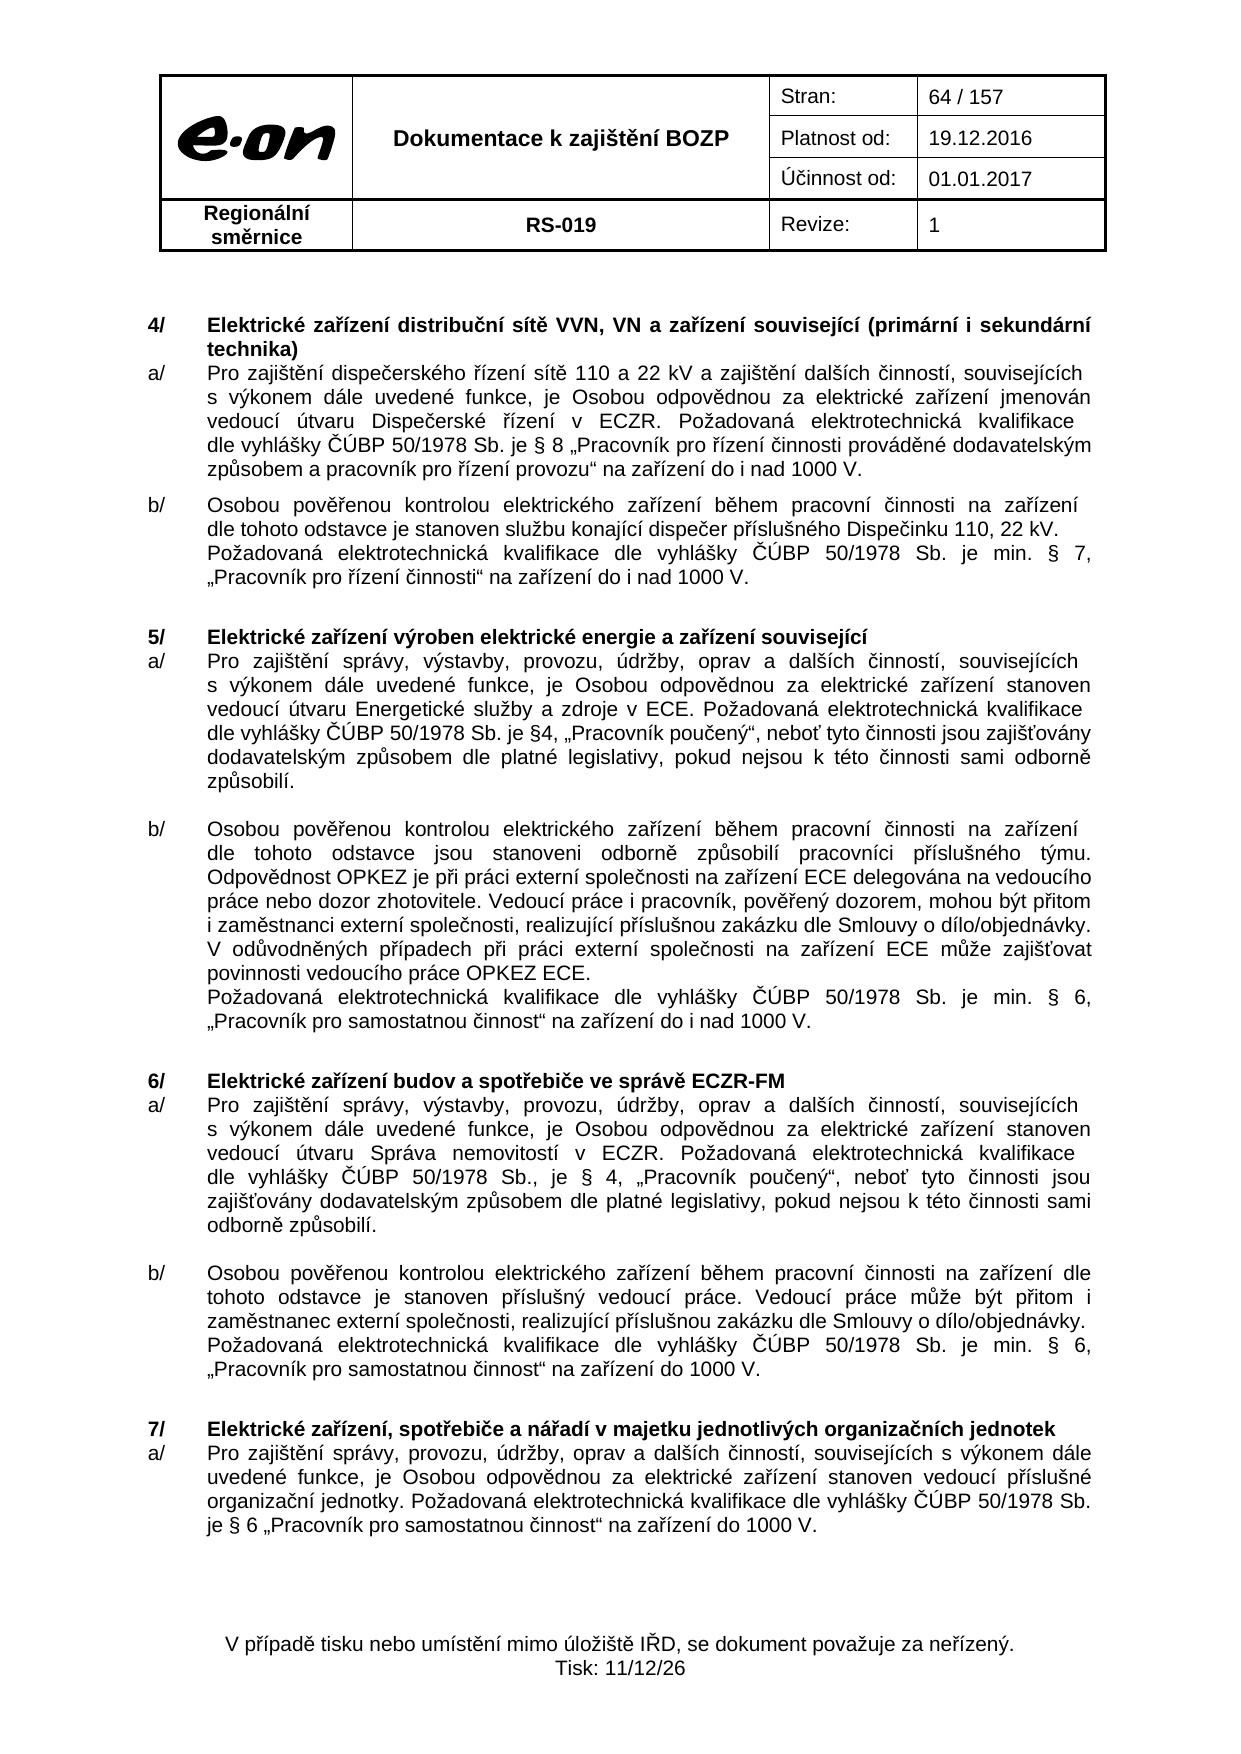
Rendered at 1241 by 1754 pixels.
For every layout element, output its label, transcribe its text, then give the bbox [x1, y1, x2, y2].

text a/ Pro zajištění správy, výstavby, provozu, údržby, oprav a dalších činností, souvisejících s výkonem dále uvedené funkce, je Osobou odpovědnou za elektrické zařízení stanoven vedoucí útvaru Energetické služby a zdroje v ECE. Požadovaná elektrotechnická kvalifikace dle vyhlášky ČÚBP 50/1978 Sb. je §4, „Pracovník poučený“, neboť tyto činnosti jsou zajišťovány dodavatelským způsobem dle platné legislativy, pokud nejsou k této činnosti sami odborně způsobilí. [148, 649, 1092, 793]
text 5/ Elektrické zařízení výroben elektrické energie a zařízení související [148, 625, 1092, 649]
text 4/ Elektrické zařízení distribuční sítě VVN, VN a zařízení související (primární i sekundární technika) [148, 313, 1092, 361]
text a/ Pro zajištění správy, provozu, údržby, oprav a dalších činností, souvisejících s výkonem dále uvedené funkce, je Osobou odpovědnou za elektrické zařízení stanoven vedoucí příslušné organizační jednotky. Požadovaná elektrotechnická kvalifikace dle vyhlášky ČÚBP 50/1978 Sb. je § 6 „Pracovník pro samostatnou činnost“ na zařízení do 1000 V. [148, 1441, 1092, 1537]
text b/ Osobou pověřenou kontrolou elektrického zařízení během pracovní činnosti na zařízení dle tohoto odstavce jsou stanoveni odborně způsobilí pracovníci příslušného týmu. Odpovědnost OPKEZ je při práci externí společnosti na zařízení ECE delegována na vedoucího práce nebo dozor zhotovitele. Vedoucí práce i pracovník, pověřený dozorem, mohou být přitom i zaměstnanci externí společnosti, realizující příslušnou zakázku dle Smlouvy o dílo/objednávky. V odůvodněných případech při práci externí společnosti na zařízení ECE může zajišťovat povinnosti vedoucího práce OPKEZ ECE. [148, 817, 1092, 984]
text 6/ Elektrické zařízení budov a spotřebiče ve správě ECZR-FM [148, 1069, 1092, 1093]
text Požadovaná elektrotechnická kvalifikace dle vyhlášky ČÚBP 50/1978 Sb. je min. § 6, „Pracovník pro samostatnou činnost“ na zařízení do 1000 V. [207, 1332, 1092, 1380]
text b/ Osobou pověřenou kontrolou elektrického zařízení během pracovní činnosti na zařízení dle tohoto odstavce je stanoven službu konající dispečer příslušného Dispečinku 110, 22 kV. [148, 493, 1092, 541]
text a/ Pro zajištění správy, výstavby, provozu, údržby, oprav a dalších činností, souvisejících s výkonem dále uvedené funkce, je Osobou odpovědnou za elektrické zařízení stanoven vedoucí útvaru Správa nemovitostí v ECZR. Požadovaná elektrotechnická kvalifikace dle vyhlášky ČÚBP 50/1978 Sb., je § 4, „Pracovník poučený“, neboť tyto činnosti jsou zajišťovány dodavatelským způsobem dle platné legislativy, pokud nejsou k této činnosti sami odborně způsobilí. [148, 1093, 1092, 1237]
text Požadovaná elektrotechnická kvalifikace dle vyhlášky ČÚBP 50/1978 Sb. je min. § 6, „Pracovník pro samostatnou činnost“ na zařízení do i nad 1000 V. [207, 984, 1092, 1032]
text Požadovaná elektrotechnická kvalifikace dle vyhlášky ČÚBP 50/1978 Sb. je min. § 7, „Pracovník pro řízení činnosti“ na zařízení do i nad 1000 V. [207, 541, 1092, 589]
text 7/ Elektrické zařízení, spotřebiče a nářadí v majetku jednotlivých organizačních jednotek [148, 1417, 1092, 1441]
text a/ Pro zajištění dispečerského řízení sítě 110 a 22 kV a zajištění dalších činností, souvisejících s výkonem dále uvedené funkce, je Osobou odpovědnou za elektrické zařízení jmenován vedoucí útvaru Dispečerské řízení v ECZR. Požadovaná elektrotechnická kvalifikace dle vyhlášky ČÚBP 50/1978 Sb. je § 8 „Pracovník pro řízení činnosti prováděné dodavatelským způsobem a pracovník pro řízení provozu“ na zařízení do i nad 1000 V. [148, 361, 1092, 480]
